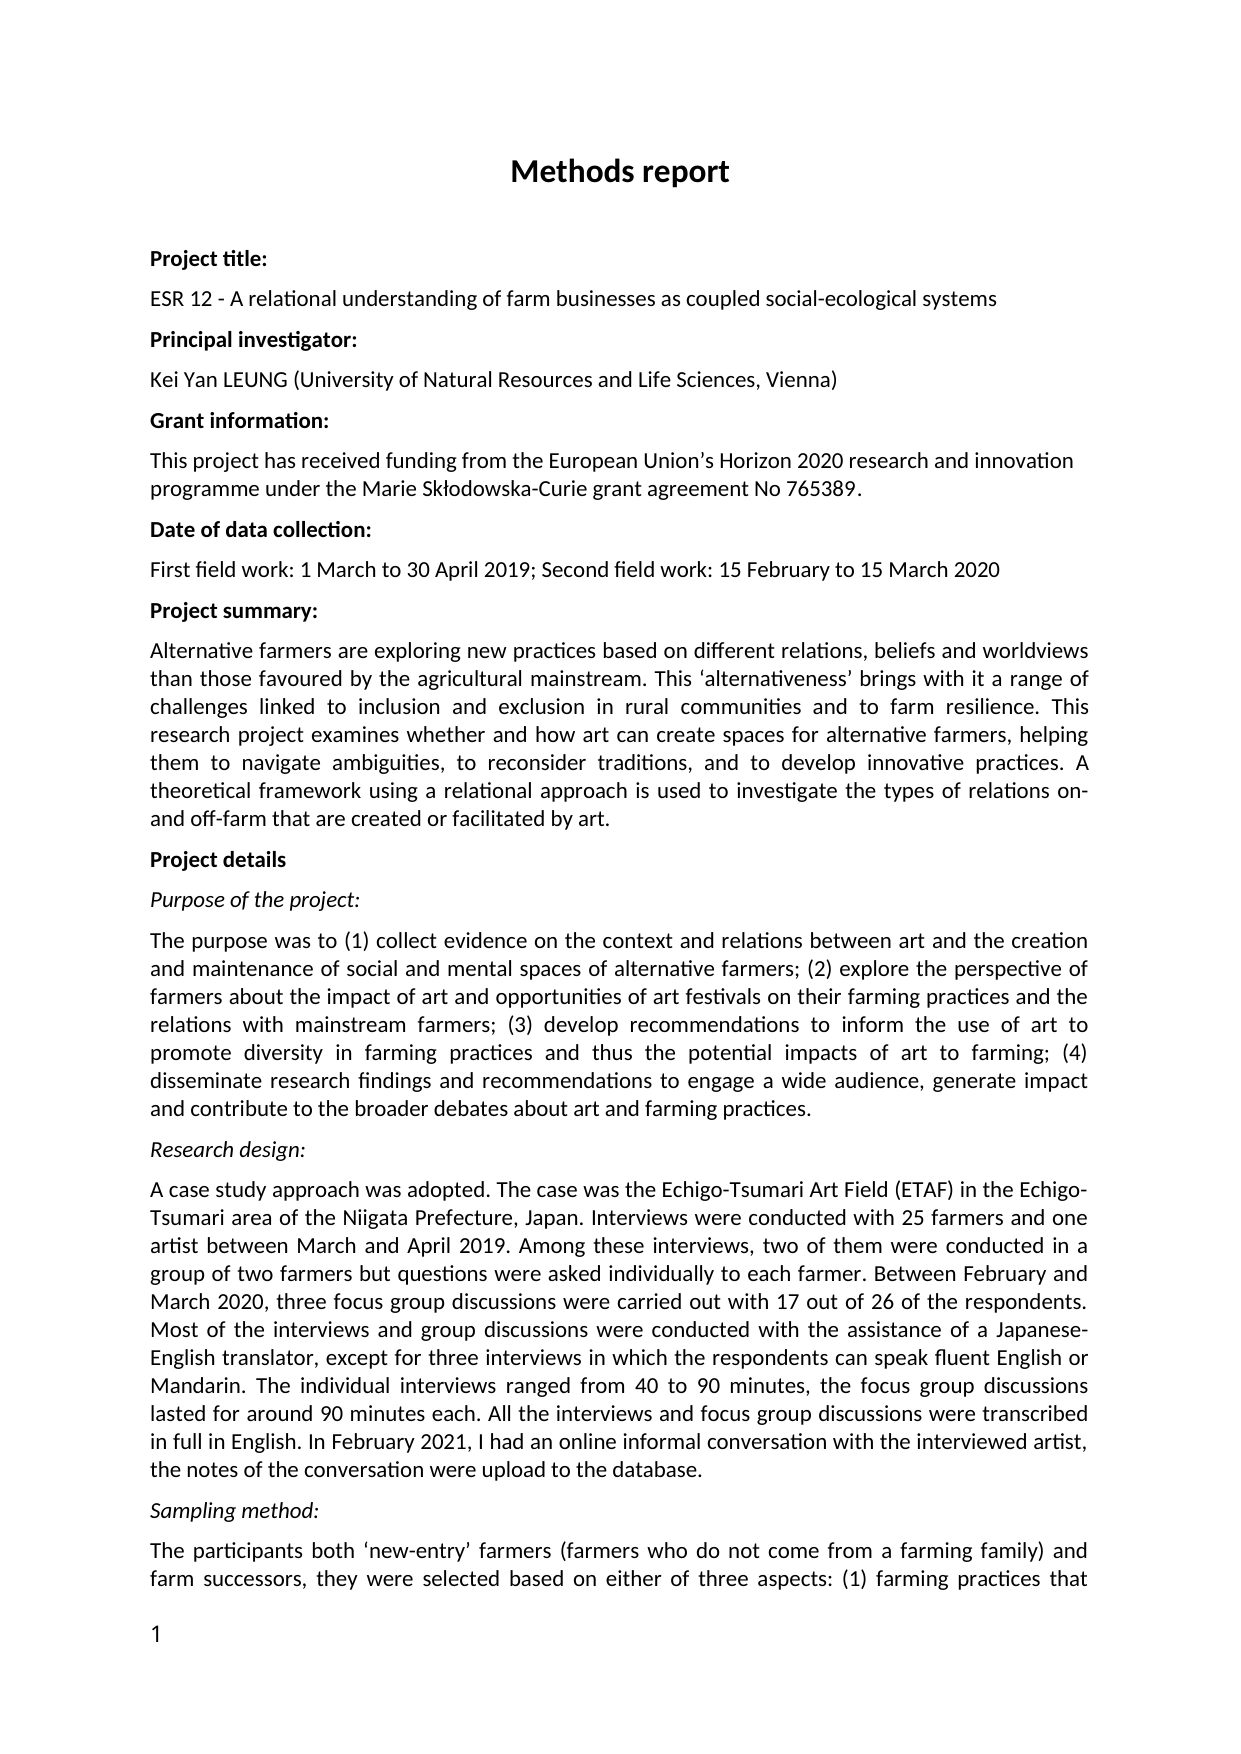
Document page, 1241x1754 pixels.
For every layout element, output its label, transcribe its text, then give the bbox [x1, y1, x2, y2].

text A case study approach was adopted. The case was the Echigo-Tsumari Art Field (ETAF) in the Echigo-Tsumari area of the Niigata Prefecture, Japan. Interviews were conducted with 25 farmers and one artist between March and April 2019. Among these interviews, two of them were conducted in a group of two farmers but questions were asked individually to each farmer. Between February and March 2020, three focus group discussions were carried out with 17 out of 26 of the respondents. Most of the interviews and group discussions were conducted with the assistance of a Japanese-English translator, except for three interviews in which the respondents can speak fluent English or Mandarin. The individual interviews ranged from 40 to 90 minutes, the focus group discussions lasted for around 90 minutes each. All the interviews and focus group discussions were transcribed in full in English. In February 2021, I had an online informal conversation with the interviewed artist, the notes of the conversation were upload to the database. [150, 1175, 1090, 1483]
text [150, 1537, 1090, 1593]
text Purpose of the project: [150, 886, 1090, 914]
text Research design: [150, 1135, 1090, 1163]
text Kei Yan LEUNG (University of Natural Resources and Life Sciences, Vienna) [150, 365, 1090, 393]
text Grant information: [150, 406, 1090, 434]
text Methods report [150, 150, 1090, 191]
text Date of data collection: [150, 515, 1090, 543]
text Project details [150, 845, 1090, 873]
text Sampling method: [150, 1496, 1090, 1524]
text Project summary: [150, 596, 1090, 624]
text First field work: 1 March to 30 April 2019; Second field work: 15 February to 15 March 2020 [150, 555, 1090, 583]
text Project title: [150, 244, 1090, 272]
text This project has received funding from the European Union’s Horizon 2020 research and innovation programme under the Marie Skłodowska-Curie grant agreement No 765389. [150, 446, 1090, 502]
text The purpose was to (1) collect evidence on the context and relations between art and the creation and maintenance of social and mental spaces of alternative farmers; (2) explore the perspective of farmers about the impact of art and opportunities of art festivals on their farming practices and the relations with mainstream farmers; (3) develop recommendations to inform the use of art to promote diversity in farming practices and thus the potential impacts of art to farming; (4) disseminate research findings and recommendations to engage a wide audience, generate impact and contribute to the broader debates about art and farming practices. [150, 926, 1090, 1122]
text Principal investigator: [150, 325, 1090, 353]
text ESR 12 - A relational understanding of farm businesses as coupled social-ecological systems [150, 284, 1090, 312]
text Alternative farmers are exploring new practices based on different relations, beliefs and worldviews than those favoured by the agricultural mainstream. This ‘alternativeness’ brings with it a range of challenges linked to inclusion and exclusion in rural communities and to farm resilience. This research project examines whether and how art can create spaces for alternative farmers, helping them to navigate ambiguities, to reconsider traditions, and to develop innovative practices. A theoretical framework using a relational approach is used to investigate the types of relations on- and off-farm that are created or facilitated by art. [150, 636, 1090, 833]
